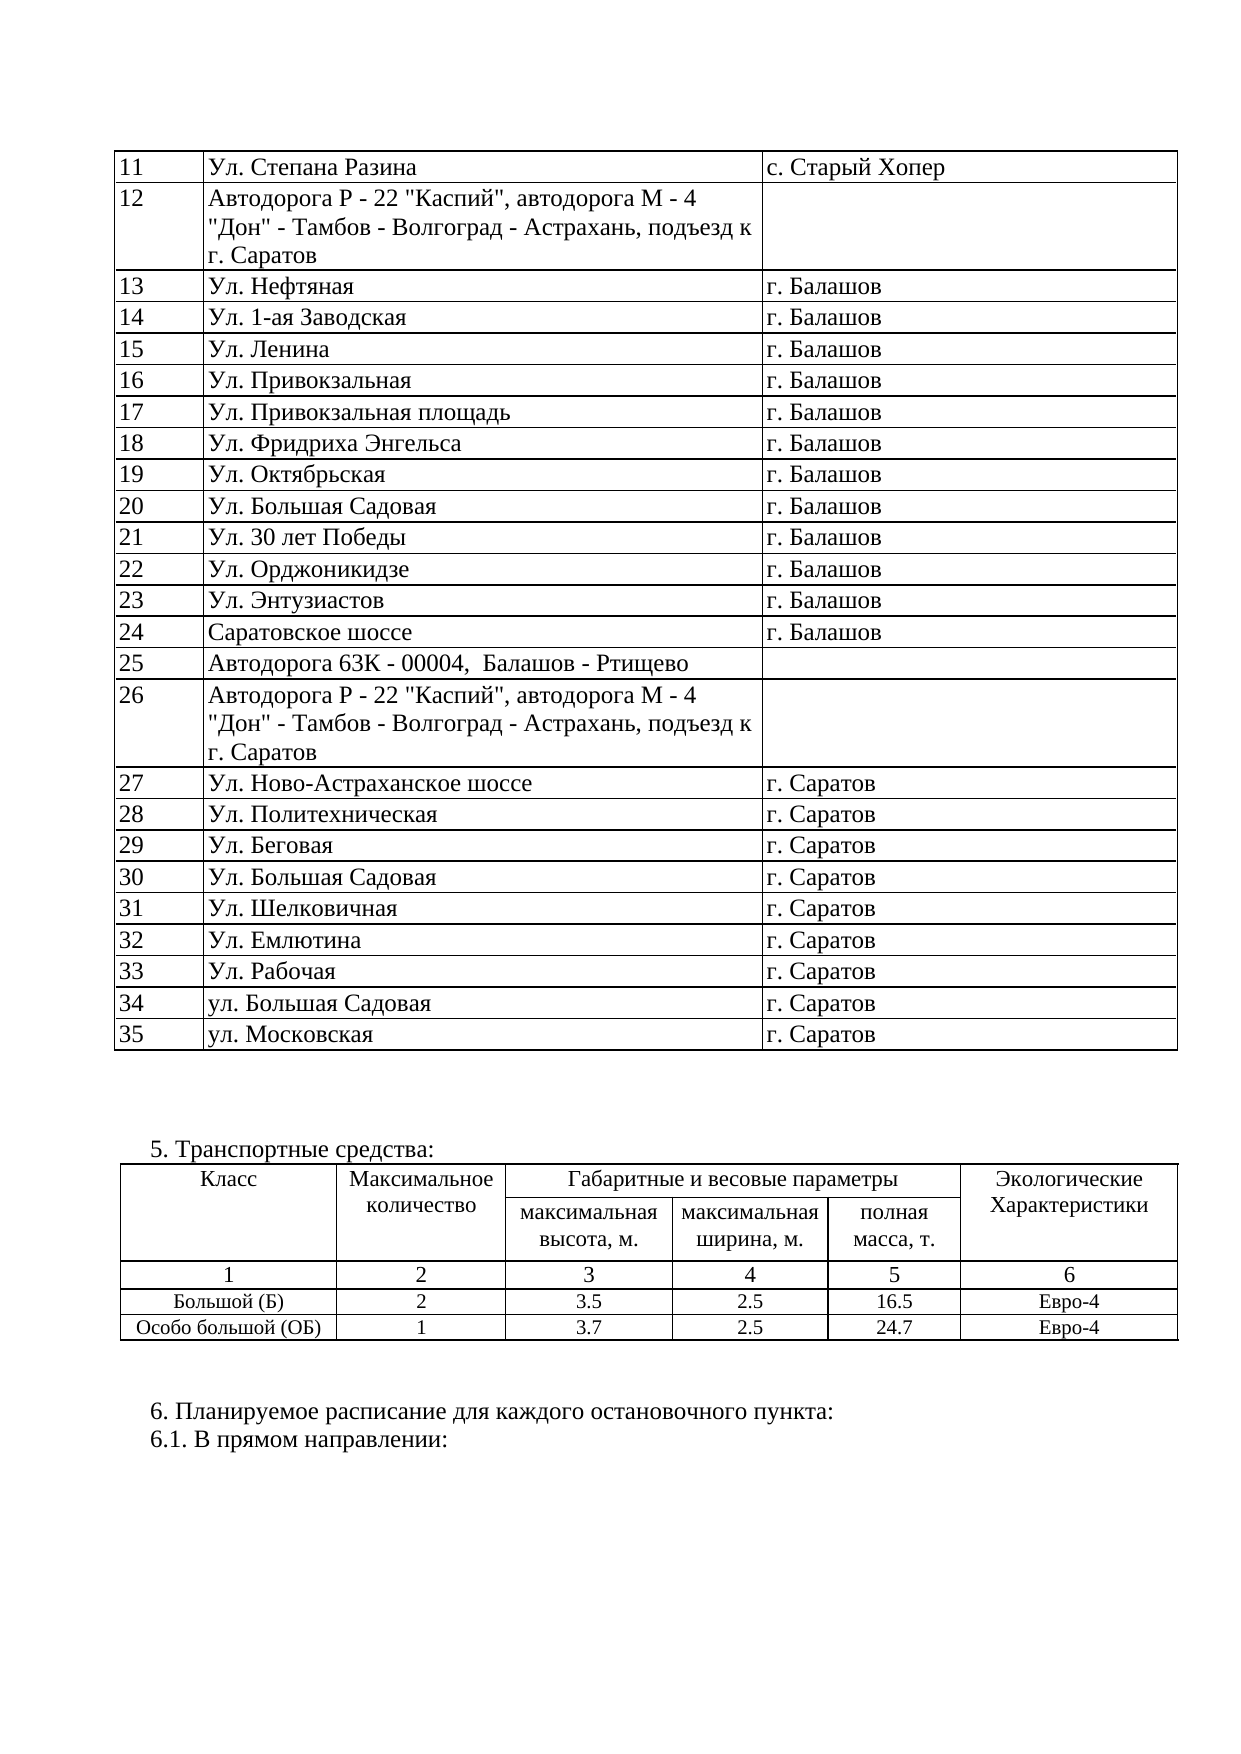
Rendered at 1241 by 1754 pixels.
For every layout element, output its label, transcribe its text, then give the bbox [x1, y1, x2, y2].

table_cell Ул. Ново-Астраханское шоссе [204, 768, 762, 797]
table_cell Ул. Привокзальная площадь [204, 397, 762, 427]
table_cell 1 [121, 1262, 336, 1288]
text 6.1. В прямом направлении: [150, 1424, 1090, 1453]
table_cell Ул. Рабочая [204, 956, 762, 986]
table_cell 2 [337, 1290, 505, 1313]
table_cell 2 [337, 1262, 505, 1288]
table_cell 11 [115, 152, 203, 181]
table_cell Автодорога Р - 22 "Каспий", автодорога М - 4 "Дон" - Тамбов - Волгоград - Астрахань, подъезд к г. Саратов [204, 680, 762, 766]
table_cell Ул. Нефтяная [204, 271, 762, 301]
table_cell Саратовское шоссе [204, 617, 762, 647]
table_cell 6 [961, 1262, 1177, 1288]
table_cell 16 [115, 365, 203, 395]
table_cell с. Старый Хопер [763, 152, 1177, 181]
text 5. Транспортные средства: [150, 1134, 1090, 1163]
table_cell 2.5 [673, 1315, 827, 1339]
table_header Экологические Характеристики [961, 1165, 1177, 1260]
table_cell г. Балашов [763, 584, 1177, 615]
table_cell г. Саратов [763, 829, 1177, 860]
table_cell Ул. Беговая [204, 831, 762, 860]
table_cell Особо большой (ОБ) [121, 1315, 336, 1339]
table_cell 32 [115, 924, 203, 955]
table_cell г. Балашов [763, 458, 1177, 489]
table_cell 24 [115, 616, 203, 647]
table_cell 25 [115, 648, 203, 678]
table_cell Ул. Ленина [204, 334, 762, 364]
table_cell 16.5 [829, 1290, 960, 1313]
table_cell 24.7 [829, 1315, 960, 1339]
table_cell максимальная высота, м. [506, 1198, 672, 1260]
table_cell максимальная ширина, м. [673, 1198, 827, 1260]
table_cell 35 [115, 1019, 203, 1049]
table_cell 33 [115, 956, 203, 986]
table_cell г. Саратов [763, 986, 1177, 1018]
table_cell 1 [337, 1315, 505, 1339]
table_cell Ул. Фридриха Энгельса [204, 428, 762, 458]
table_cell Ул. Шелковичная [204, 893, 762, 923]
table_cell г. Балашов [763, 615, 1177, 647]
table_header Класс [121, 1165, 336, 1260]
table_cell Ул. Привокзальная [204, 365, 762, 395]
table_cell г. Балашов [763, 553, 1177, 584]
table_cell 13 [115, 270, 203, 301]
table_cell [763, 647, 1177, 678]
table_cell 20 [115, 491, 203, 521]
table_cell 21 [115, 522, 203, 552]
table_cell г. Саратов [763, 892, 1177, 923]
table_cell 17 [115, 396, 203, 427]
table_cell 30 [115, 861, 203, 892]
table_cell 29 [115, 830, 203, 860]
table_cell г. Саратов [763, 923, 1177, 955]
table_cell Ул. Орджоникидзе [204, 554, 762, 584]
table_cell г. Балашов [763, 332, 1177, 364]
table_cell 18 [115, 428, 203, 458]
table_cell г. Саратов [763, 766, 1177, 797]
table_cell г. Балашов [763, 521, 1177, 552]
table_cell г. Балашов [763, 364, 1177, 395]
text 6. Планируемое расписание для каждого остановочного пункта: [150, 1396, 1090, 1424]
table_cell г. Балашов [763, 301, 1177, 332]
table_cell 5 [829, 1262, 960, 1288]
table_cell ул. Московская [204, 1019, 762, 1049]
table_cell 2.5 [673, 1290, 827, 1313]
table_cell Ул. Большая Садовая [204, 862, 762, 892]
table_cell 26 [115, 679, 203, 766]
table_cell 27 [115, 767, 203, 797]
table_cell 22 [115, 554, 203, 584]
table_cell Ул. Октябрьская [204, 460, 762, 489]
table_cell полная масса, т. [829, 1198, 960, 1260]
table_cell 3.5 [506, 1290, 672, 1313]
table_cell Евро-4 [961, 1315, 1177, 1339]
table_cell г. Балашов [763, 269, 1177, 301]
table_cell г. Саратов [763, 955, 1177, 986]
table_cell Ул. Степана Разина [204, 152, 762, 181]
table_cell ул. Большая Садовая [204, 988, 762, 1018]
table_cell 31 [115, 893, 203, 923]
table_cell 23 [115, 585, 203, 615]
table_cell г. Балашов [763, 427, 1177, 458]
table_cell 28 [115, 799, 203, 829]
table_cell Ул. Большая Садовая [204, 491, 762, 521]
table_cell г. Саратов [763, 1018, 1177, 1049]
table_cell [204, 183, 762, 269]
table_cell Ул. Емлютина [204, 925, 762, 955]
table_cell Ул. 1-ая Заводская [204, 302, 762, 332]
table_cell [763, 678, 1177, 766]
table_cell Ул. Энтузиастов [204, 586, 762, 615]
table_cell 19 [115, 459, 203, 489]
table_cell Большой (Б) [121, 1290, 336, 1313]
table_cell 4 [673, 1262, 827, 1288]
table_cell 12 [115, 183, 203, 269]
table_cell 3 [506, 1262, 672, 1288]
table_cell 34 [115, 987, 203, 1018]
table_cell Ул. 30 лет Победы [204, 523, 762, 552]
table_cell 3.7 [506, 1315, 672, 1339]
table_cell Автодорога 63К - 00004, Балашов - Ртищево [204, 648, 762, 678]
table_cell 14 [115, 302, 203, 332]
table_cell г. Балашов [763, 490, 1177, 521]
table_cell г. Саратов [763, 798, 1177, 829]
table_cell [763, 181, 1177, 269]
table_cell Евро-4 [961, 1290, 1177, 1313]
table_cell г. Балашов [763, 395, 1177, 427]
table_cell г. Саратов [763, 860, 1177, 892]
table_cell Ул. Политехническая [204, 799, 762, 829]
table_cell 15 [115, 333, 203, 364]
table_header Габаритные и весовые параметры [506, 1165, 960, 1197]
table_header Максимальное количество [337, 1165, 505, 1260]
